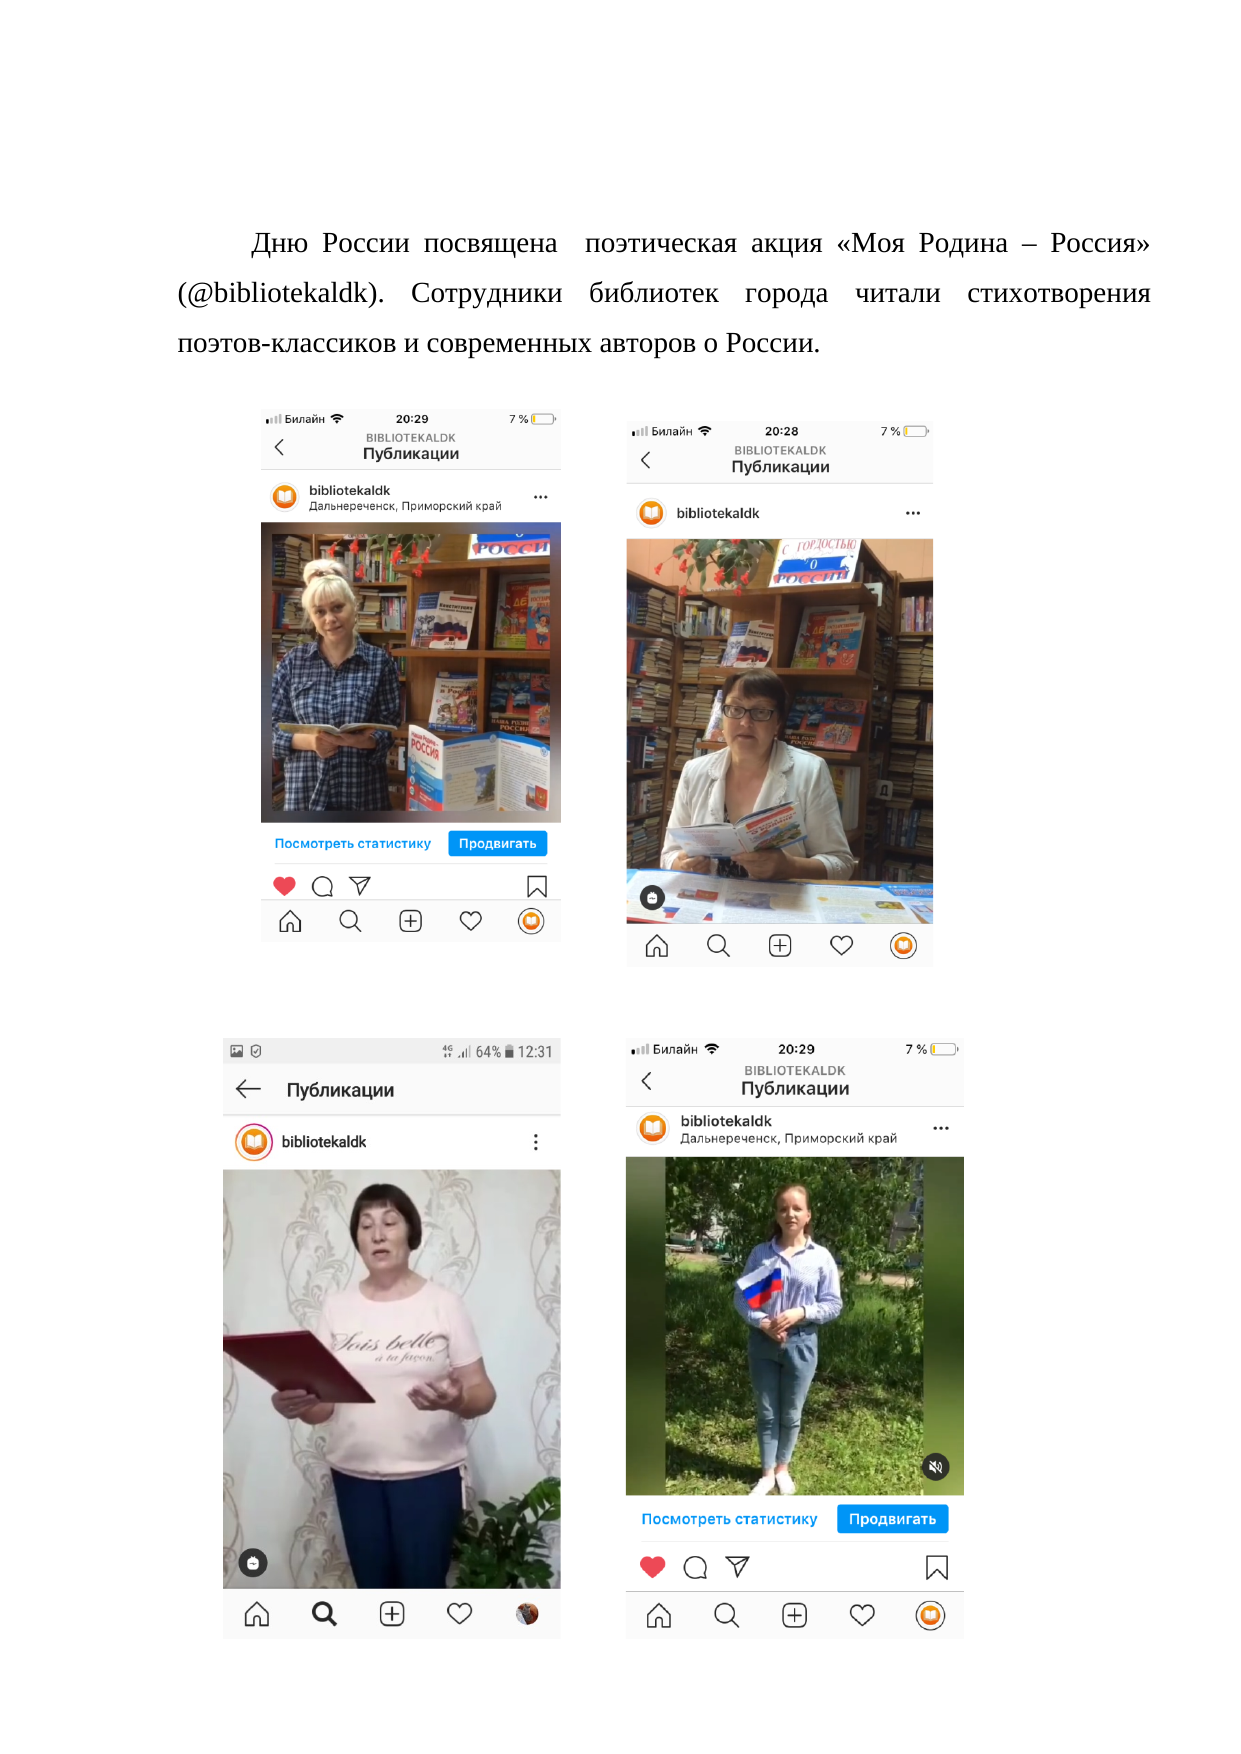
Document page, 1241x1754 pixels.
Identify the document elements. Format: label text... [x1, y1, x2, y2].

picture [626, 421, 934, 967]
picture [261, 409, 561, 942]
text Дню России посвящена поэтическая акция «Моя Родина – Россия» (@bibliotekaldk). Сотрудники библиотек города читали стихотворения поэтов-классиков и современных авторов о России. [177, 225, 1152, 359]
picture [625, 1038, 964, 1639]
picture [223, 1038, 561, 1639]
